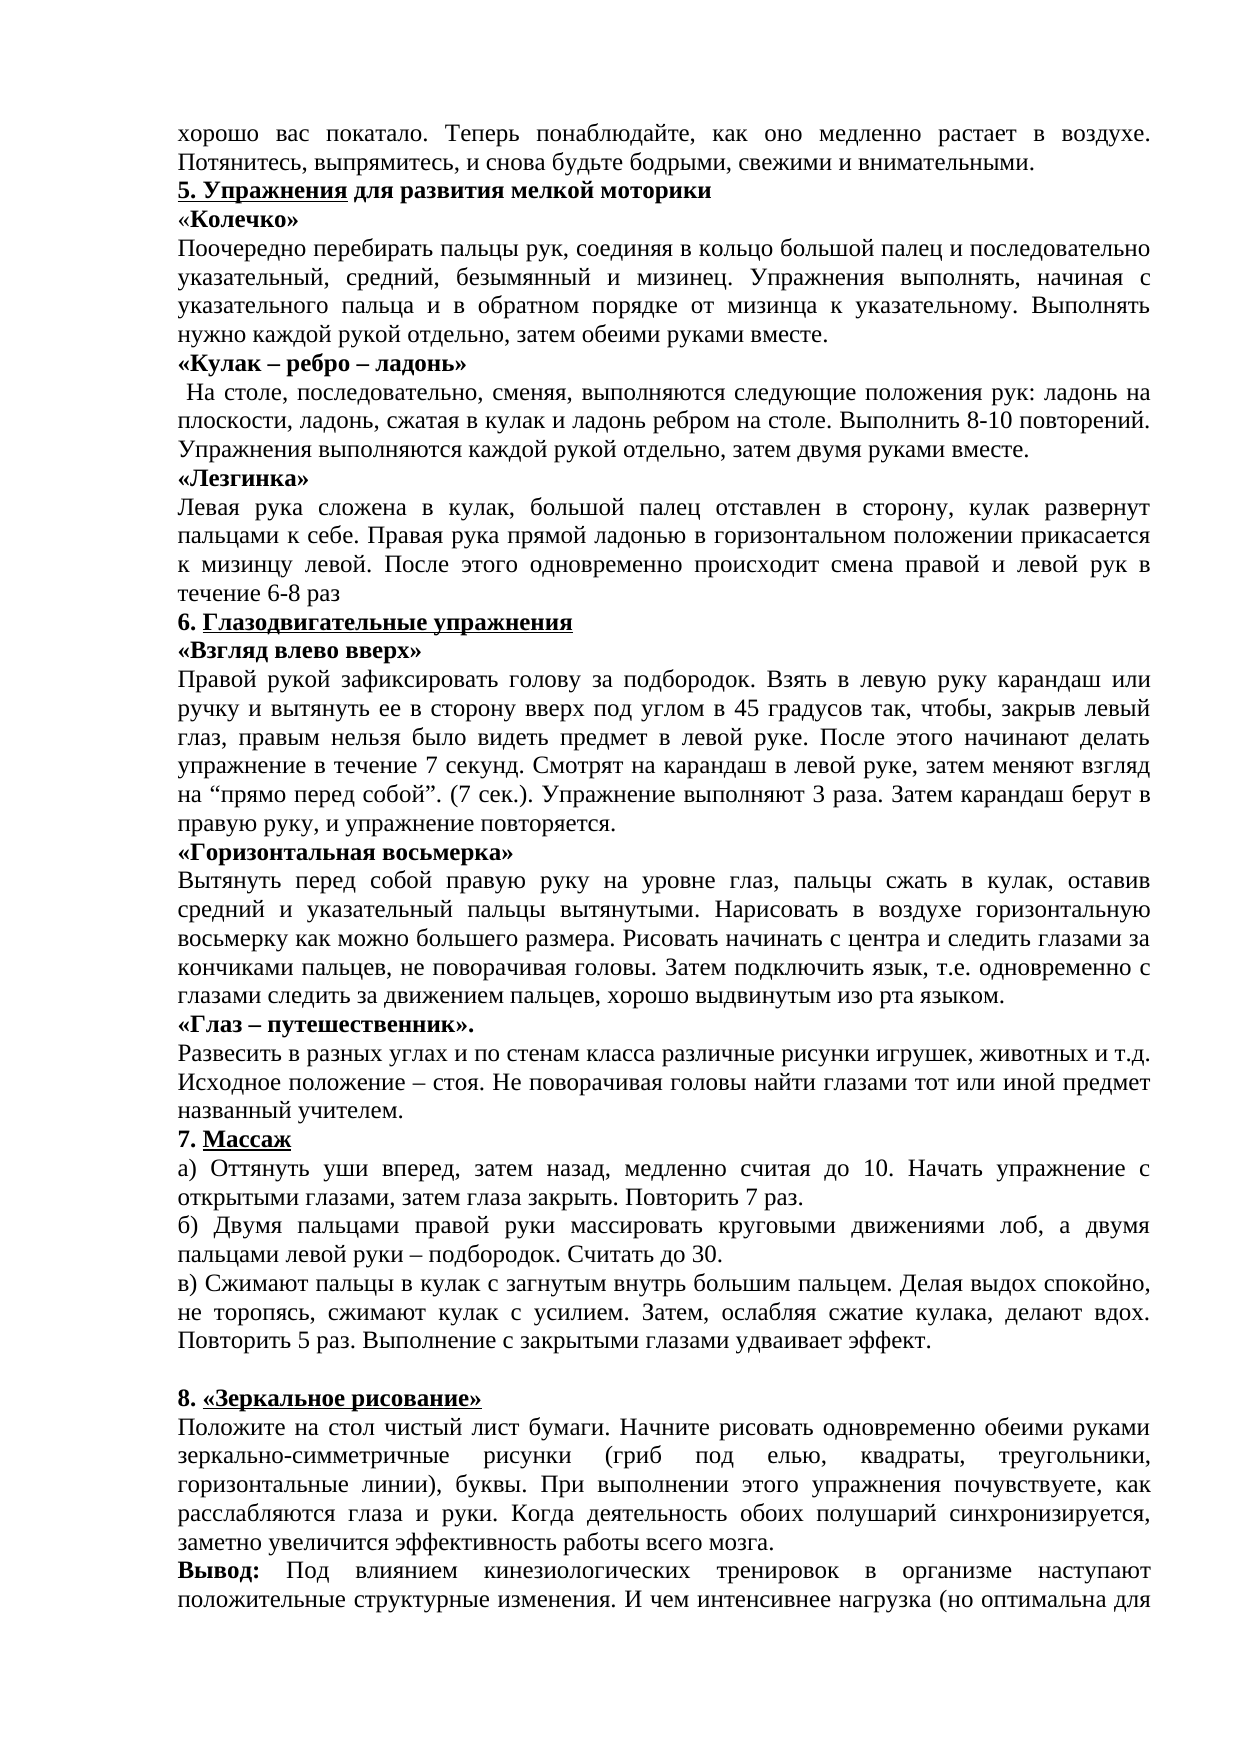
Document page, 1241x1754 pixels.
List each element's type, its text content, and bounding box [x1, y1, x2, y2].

text Положите на стол чистый лист бумаги. Начните рисовать одновременно обеими руками зеркально-симметричные рисунки (гриб под елью, квадраты, треугольники, горизонтальные линии), буквы. При выполнении этого упражнения почувствуете, как расслабляются глаза и руки. Когда деятельность обоих полушарий синхронизируется, заметно увеличится эффективность работы всего мозга. [177, 1412, 1152, 1556]
text «Кулак – ребро – ладонь» [177, 348, 1152, 377]
text 6. Глазодвигательные упражнения [177, 607, 1152, 636]
text Развесить в разных углах и по стенам класса различные рисунки игрушек, животных и т.д. Исходное положение – стоя. Не поворачивая головы найти глазами тот или иной предмет названный учителем. [177, 1038, 1152, 1124]
text Вытянуть перед собой правую руку на уровне глаз, пальцы сжать в кулак, оставив средний и указательный пальцы вытянутыми. Нарисовать в воздухе горизонтальную восьмерку как можно большего размера. Рисовать начинать с центра и следить глазами за кончиками пальцев, не поворачивая головы. Затем подключить язык, т.е. одновременно с глазами следить за движением пальцев, хорошо выдвинутым изо рта языком. [177, 866, 1152, 1009]
text «Взгляд влево вверх» [177, 636, 1152, 664]
text 8. «Зеркальное рисование» [177, 1383, 1152, 1412]
text 7. Массаж [177, 1124, 1152, 1153]
text а) Оттянуть уши вперед, затем назад, медленно считая до 10. Начать упражнение с открытыми глазами, затем глаза закрыть. Повторить 7 раз. [177, 1153, 1152, 1211]
text «Колечко» [177, 204, 1152, 233]
text «Горизонтальная восьмерка» [177, 837, 1152, 866]
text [177, 118, 1152, 176]
text Левая рука сложена в кулак, большой палец отставлен в сторону, кулак развернут пальцами к себе. Правая рука прямой ладонью в горизонтальном положении прикасается к мизинцу левой. После этого одновременно происходит смена правой и левой рук в течение 6-8 раз [177, 492, 1152, 607]
text 5. Упражнения для развития мелкой моторики [177, 176, 1152, 204]
text в) Сжимают пальцы в кулак с загнутым внутрь большим пальцем. Делая выдох спокойно, не торопясь, сжимают кулак с усилием. Затем, ослабляя сжатие кулака, делают вдох. Повторить 5 раз. Выполнение с закрытыми глазами удваивает эффект. [177, 1268, 1152, 1354]
text Поочередно перебирать пальцы рук, соединяя в кольцо большой палец и последовательно указательный, средний, безымянный и мизинец. Упражнения выполнять, начиная с указательного пальца и в обратном порядке от мизинца к указательному. Выполнять нужно каждой рукой отдельно, затем обеими руками вместе. [177, 233, 1152, 348]
text «Глаз – путешественник». [177, 1009, 1152, 1038]
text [177, 1556, 1152, 1613]
text Правой рукой зафиксировать голову за подбородок. Взять в левую руку карандаш или ручку и вытянуть ее в сторону вверх под углом в 45 градусов так, чтобы, закрыв левый глаз, правым нельзя было видеть предмет в левой руке. После этого начинают делать упражнение в течение 7 секунд. Смотрят на карандаш в левой руке, затем меняют взгляд на “прямо перед собой”. (7 сек.). Упражнение выполняют 3 раза. Затем карандаш берут в правую руку, и упражнение повторяется. [177, 664, 1152, 837]
text На столе, последовательно, сменяя, выполняются следующие положения рук: ладонь на плоскости, ладонь, сжатая в кулак и ладонь ребром на столе. Выполнить 8-10 повторений. Упражнения выполняются каждой рукой отдельно, затем двумя руками вместе. [177, 377, 1152, 463]
text б) Двумя пальцами правой руки массировать круговыми движениями лоб, а двумя пальцами левой руки – подбородок. Считать до 30. [177, 1211, 1152, 1268]
text «Лезгинка» [177, 463, 1152, 492]
